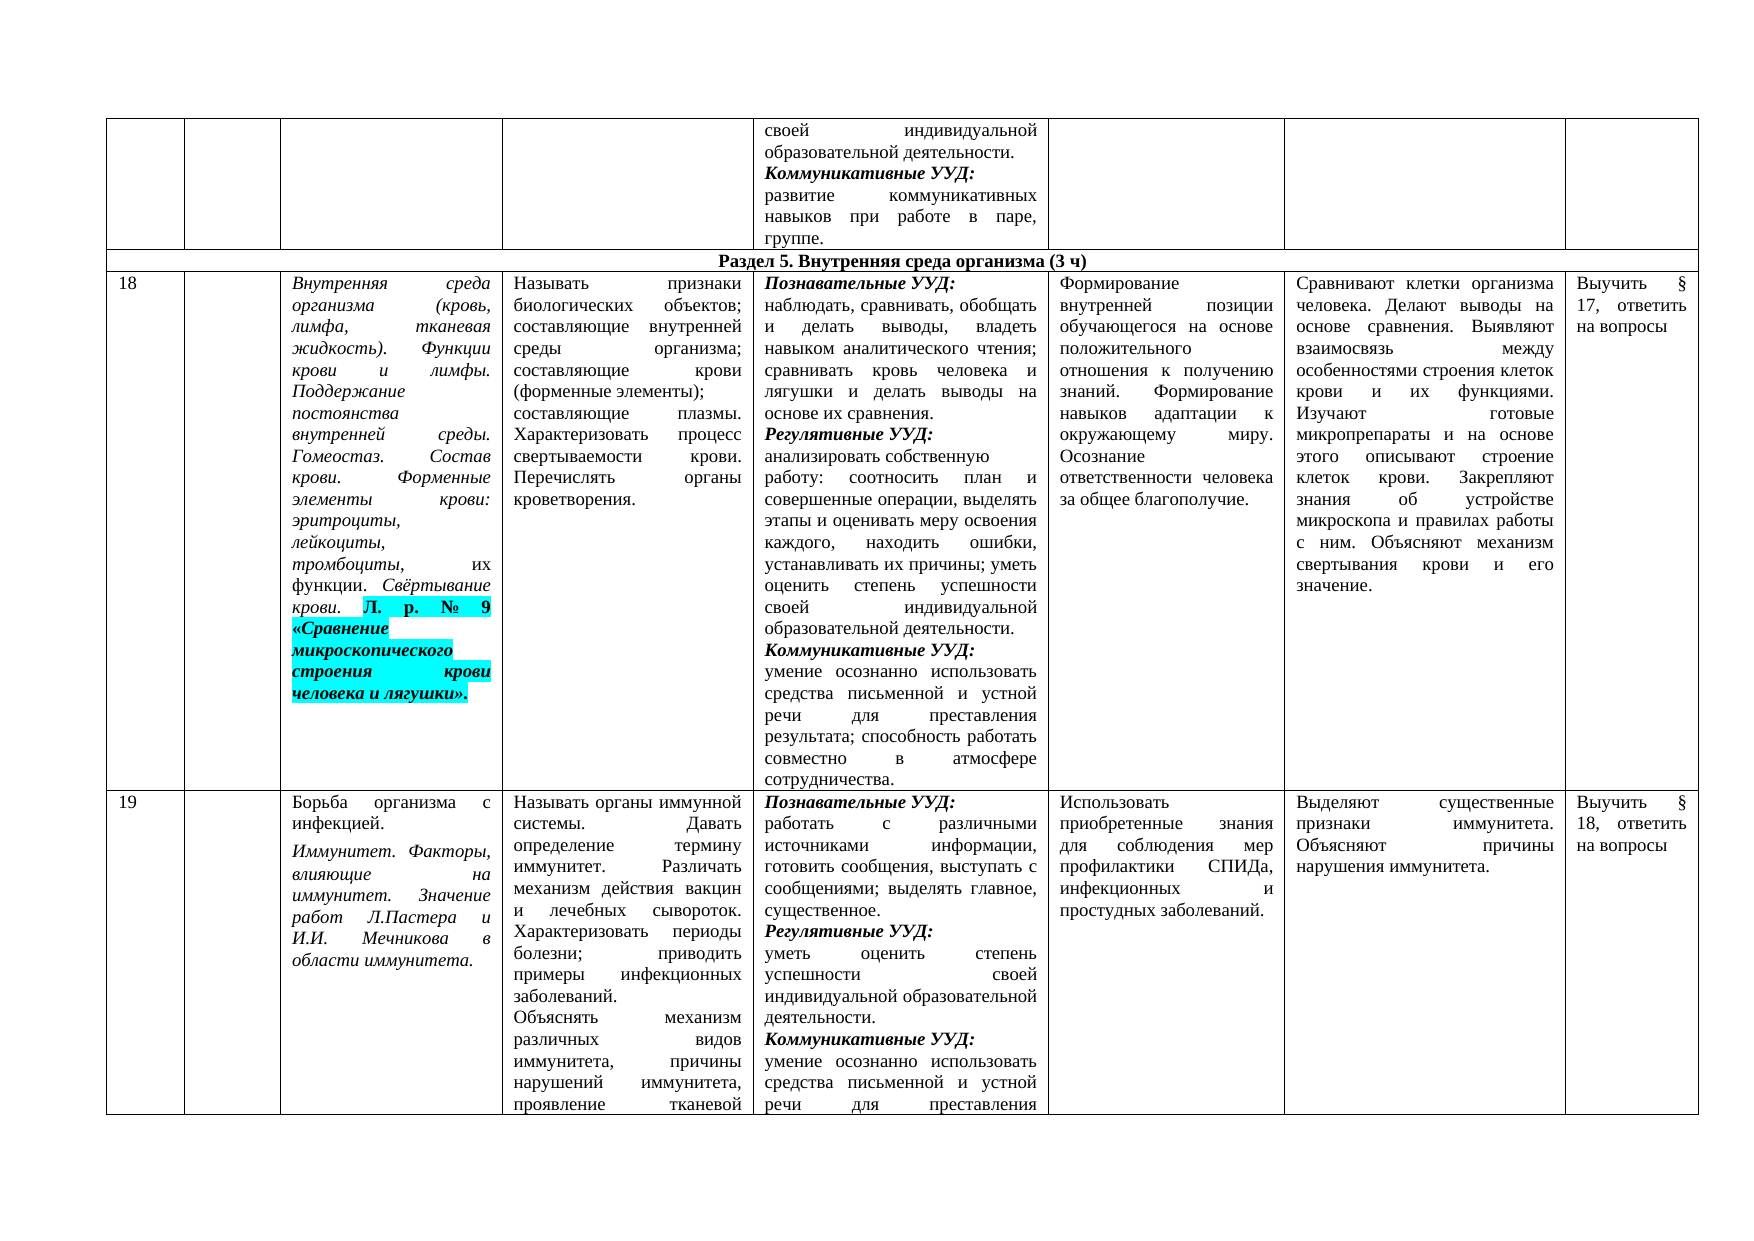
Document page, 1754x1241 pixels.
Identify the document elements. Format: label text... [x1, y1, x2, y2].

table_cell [754, 791, 1048, 1114]
table_cell Раздел 5. Внутренняя среда организма (3 ч) [107, 250, 1698, 271]
table_cell [185, 791, 280, 1114]
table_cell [1566, 791, 1698, 1114]
table_cell [185, 272, 280, 790]
table_cell Называть признаки биологических объектов; составляющие внутренней среды организма; составляющие крови (форменные элементы); составляющие плазмы. Характеризовать процесс свертываемости крови. Перечислять органы кроветворения. [503, 272, 753, 790]
table_cell 17 [107, 119, 184, 248]
table_cell Формирование внутренней позиции обучающегося на основе положительного отношения к получению знаний. Формирование навыков адаптации к окружающему миру. Осознание ответственности человека за общее благополучие. [1049, 272, 1284, 790]
table_cell Сравнивают клетки организма человека. Делают выводы на основе сравнения. Выявляют взаимосвязь между особенностями строения клеток крови и их функциями. Изучают готовые микропрепараты и на основе этого описывают строение клеток крови. Закрепляют знания об устройстве микроскопа и правилах работы с ним. Объясняют механизм свертывания крови и его значение. [1285, 272, 1565, 790]
table_cell Познавательные УУД: наблюдать, сравнивать, обобщать и делать выводы, владеть навыком аналитического чтения; сравнивать кровь человека и лягушки и делать выводы на основе их сравнения. Регулятивные УУД: анализировать собственную работу: соотносить план и совершенные операции, выделять этапы и оценивать меру освоения каждого, находить ошибки, устанавливать их причины; уметь оценить степень успешности своей индивидуальной образовательной деятельности. Коммуникативные УУД: умение осознанно использовать средства письменной и устной речи для преставления результата; способность работать совместно в атмосфере сотрудничества. [754, 272, 1048, 790]
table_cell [503, 119, 753, 248]
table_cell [1049, 791, 1284, 1114]
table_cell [281, 791, 502, 1114]
table_cell 19 [107, 791, 184, 1114]
table_cell [185, 119, 280, 248]
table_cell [1049, 119, 1284, 248]
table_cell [281, 119, 502, 248]
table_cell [1285, 119, 1565, 248]
table_cell 18 [107, 272, 184, 790]
table_cell Выучить § 17, ответить на вопросы [1566, 272, 1698, 790]
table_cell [1285, 791, 1565, 1114]
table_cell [1566, 119, 1698, 248]
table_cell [503, 791, 753, 1114]
table_cell Внутренняя среда организма (кровь, лимфа, тканевая жидкость). Функции крови и лимфы. Поддержание постоянства внутренней среды. Гомеостаз. Состав крови. Форменные элементы крови: эритроциты, лейкоциты, тромбоциты, их функции. Свёртывание крови. Л. р. № 9 «Сравнение микроскопического строения крови человека и лягушки». [281, 272, 502, 790]
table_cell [754, 119, 1048, 248]
